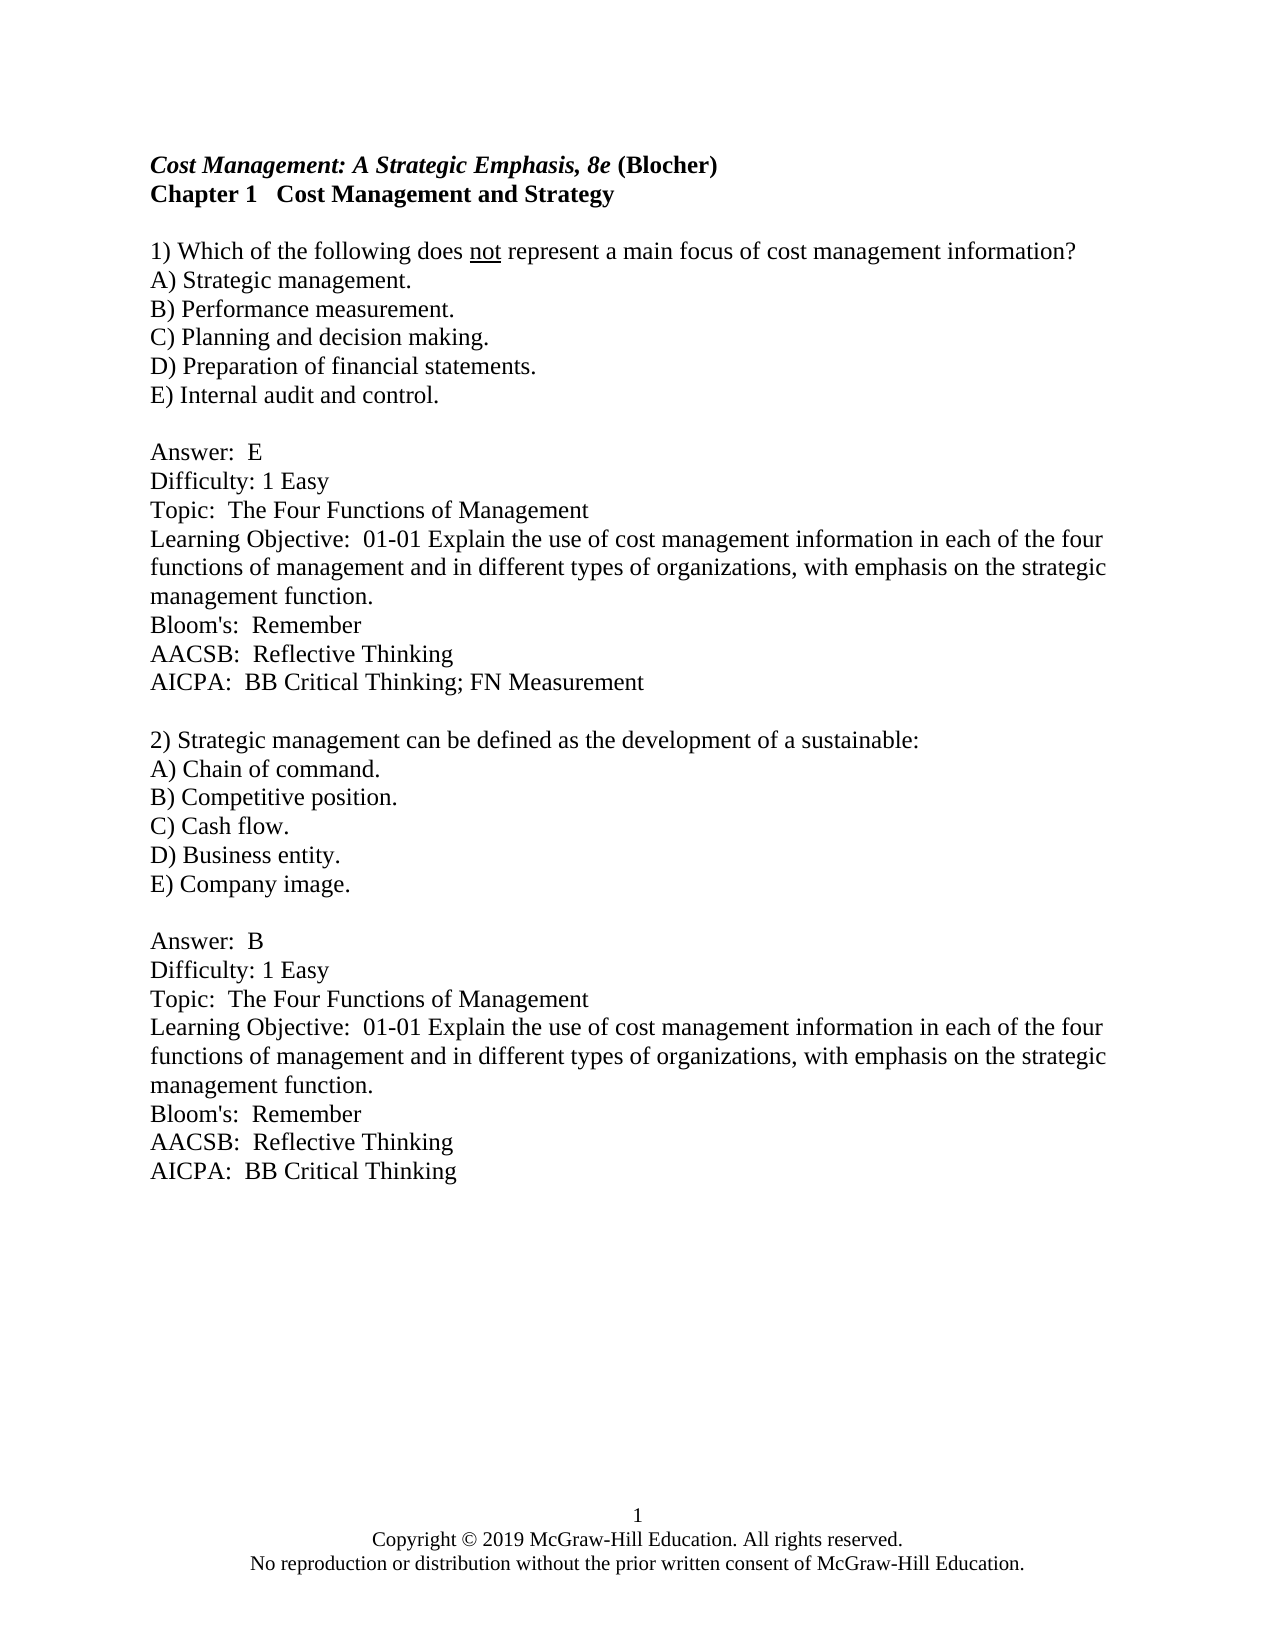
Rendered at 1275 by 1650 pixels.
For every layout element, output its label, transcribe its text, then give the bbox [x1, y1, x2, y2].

text Difficulty: 1 Easy [150, 955, 1125, 984]
text Learning Objective: 01-01 Explain the use of cost management information in each of the four functions of management and in different types of organizations, with emphasis on the strategic management function. [150, 524, 1125, 610]
text Chapter 1 Cost Management and Strategy [150, 179, 1125, 207]
text Topic: The Four Functions of Management [150, 495, 1125, 524]
text C) Cash flow. [150, 811, 1125, 840]
text Answer: E [150, 437, 1125, 466]
text A) Strategic management. [150, 265, 1125, 294]
text E) Internal audit and control. [150, 380, 1125, 409]
text Cost Management: A Strategic Emphasis, 8e (Blocher) [150, 150, 1125, 179]
text Difficulty: 1 Easy [150, 466, 1125, 495]
text Topic: The Four Functions of Management [150, 984, 1125, 1012]
text AICPA: BB Critical Thinking; FN Measurement [150, 667, 1125, 696]
text D) Preparation of financial statements. [150, 351, 1125, 380]
text B) Performance measurement. [150, 294, 1125, 322]
text C) Planning and decision making. [150, 322, 1125, 351]
text Bloom's: Remember [150, 1099, 1125, 1127]
text Answer: B [150, 926, 1125, 955]
text B) Competitive position. [150, 782, 1125, 811]
text AACSB: Reflective Thinking [150, 639, 1125, 667]
text E) Company image. [150, 869, 1125, 897]
text 1) Which of the following does not represent a main focus of cost management information? [150, 236, 1125, 265]
text A) Chain of command. [150, 754, 1125, 782]
text 2) Strategic management can be defined as the development of a sustainable: [150, 725, 1125, 754]
text AACSB: Reflective Thinking [150, 1127, 1125, 1156]
text Learning Objective: 01-01 Explain the use of cost management information in each of the four functions of management and in different types of organizations, with emphasis on the strategic management function. [150, 1012, 1125, 1099]
text Bloom's: Remember [150, 610, 1125, 639]
text D) Business entity. [150, 840, 1125, 869]
text AICPA: BB Critical Thinking [150, 1156, 1125, 1185]
